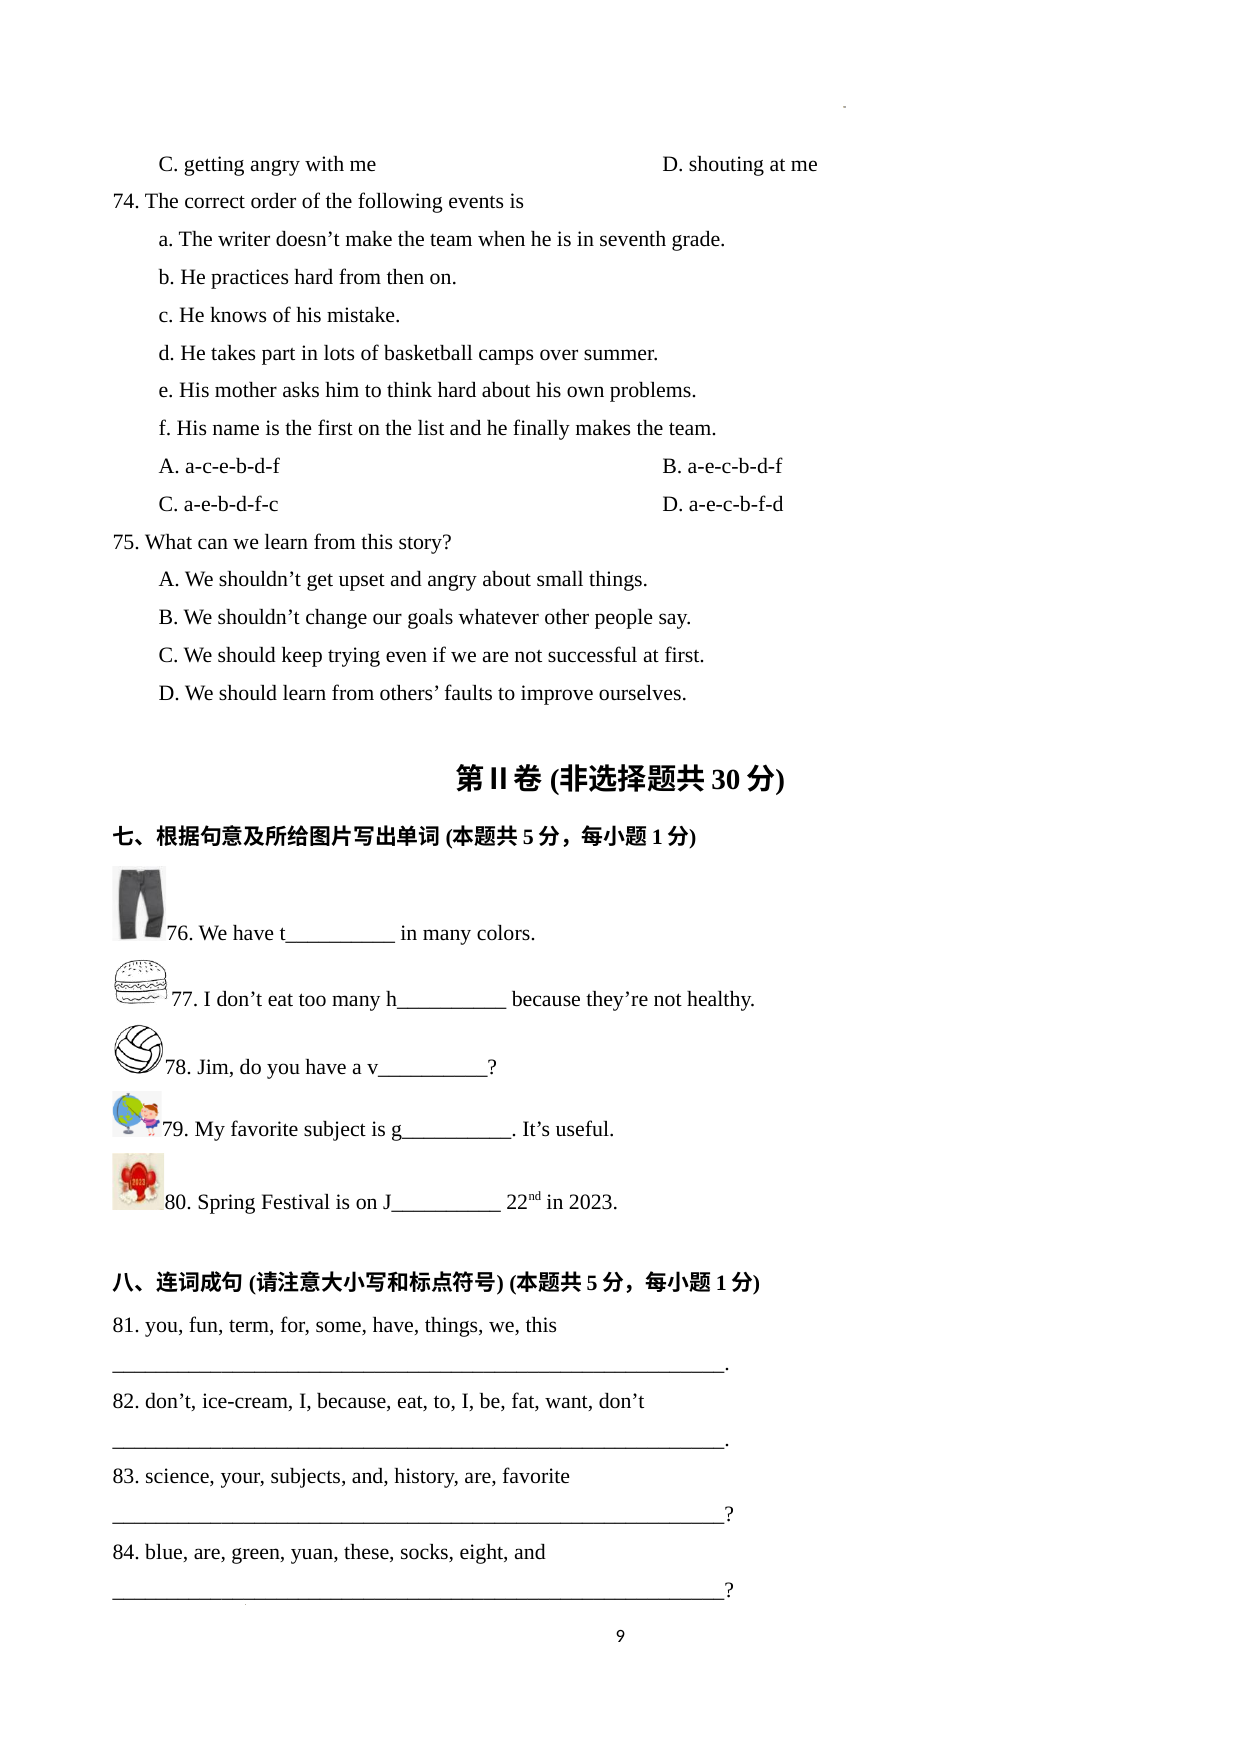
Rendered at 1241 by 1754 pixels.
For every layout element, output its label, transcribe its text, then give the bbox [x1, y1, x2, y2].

text C. a-e-b-d-f-c D. a-e-c-b-f-d [112, 491, 1128, 516]
text C. We should keep trying even if we are not successful at first. [112, 642, 1128, 667]
text b. He practices hard from then on. [112, 264, 1128, 289]
text 82. don’t, ice-cream, I, because, eat, to, I, be, fat, want, don’t [112, 1388, 1128, 1413]
picture [112, 866, 167, 941]
picture [112, 1024, 165, 1075]
text 83. science, your, subjects, and, history, are, favorite [112, 1463, 1128, 1488]
text A. We shouldn’t get upset and angry about small things. [112, 566, 1128, 592]
text B. We shouldn’t change our goals whatever other people say. [112, 604, 1128, 629]
text 第Ⅱ卷 (非选择题共30分) [112, 756, 1128, 798]
picture [112, 958, 171, 1007]
text C. getting angry with me D. shouting at me [112, 151, 1128, 176]
text ________________________________________________________. [112, 1426, 1128, 1451]
text a. The writer doesn’t make the team when he is in seventh grade. [112, 226, 1128, 251]
picture [112, 1153, 165, 1210]
text A. a-c-e-b-d-f B. a-e-c-b-d-f [112, 453, 1128, 478]
text d. He takes part in lots of basketball camps over summer. [112, 339, 1128, 365]
text ________________________________________________________? [112, 1577, 1128, 1602]
text ________________________________________________________? [112, 1501, 1128, 1526]
text f. His name is the first on the list and he finally makes the team. [112, 415, 1128, 440]
text 八、连词成句 (请注意大小写和标点符号) (本题共5分，每小题1分) [112, 1264, 1128, 1296]
text 77. I don’t eat too many h__________ because they’re not healthy. [112, 958, 1128, 1012]
text 84. blue, are, green, yuan, these, socks, eight, and [112, 1539, 1128, 1564]
text c. He knows of his mistake. [112, 302, 1128, 327]
text ________________________________________________________. [112, 1350, 1128, 1375]
text 75. What can we learn from this story? [112, 529, 1128, 554]
text 76. We have t__________ in many colors. [112, 866, 1128, 946]
text 74. The correct order of the following events is [112, 188, 1128, 213]
text e. His mother asks him to think hard about his own problems. [112, 377, 1128, 403]
text 79. My favorite subject is g__________. It’s useful. [112, 1092, 1128, 1141]
picture [112, 1091, 162, 1137]
text 78. Jim, do you have a v__________? [112, 1024, 1128, 1079]
text 80. Spring Festival is on J__________ 22nd in 2023. [112, 1153, 1128, 1214]
text 七、根据句意及所给图片写出单词 (本题共5分，每小题1分) [112, 819, 1128, 851]
text D. We should learn from others’ faults to improve ourselves. [112, 680, 1128, 705]
text 81. you, fun, term, for, some, have, things, we, this [112, 1312, 1128, 1337]
